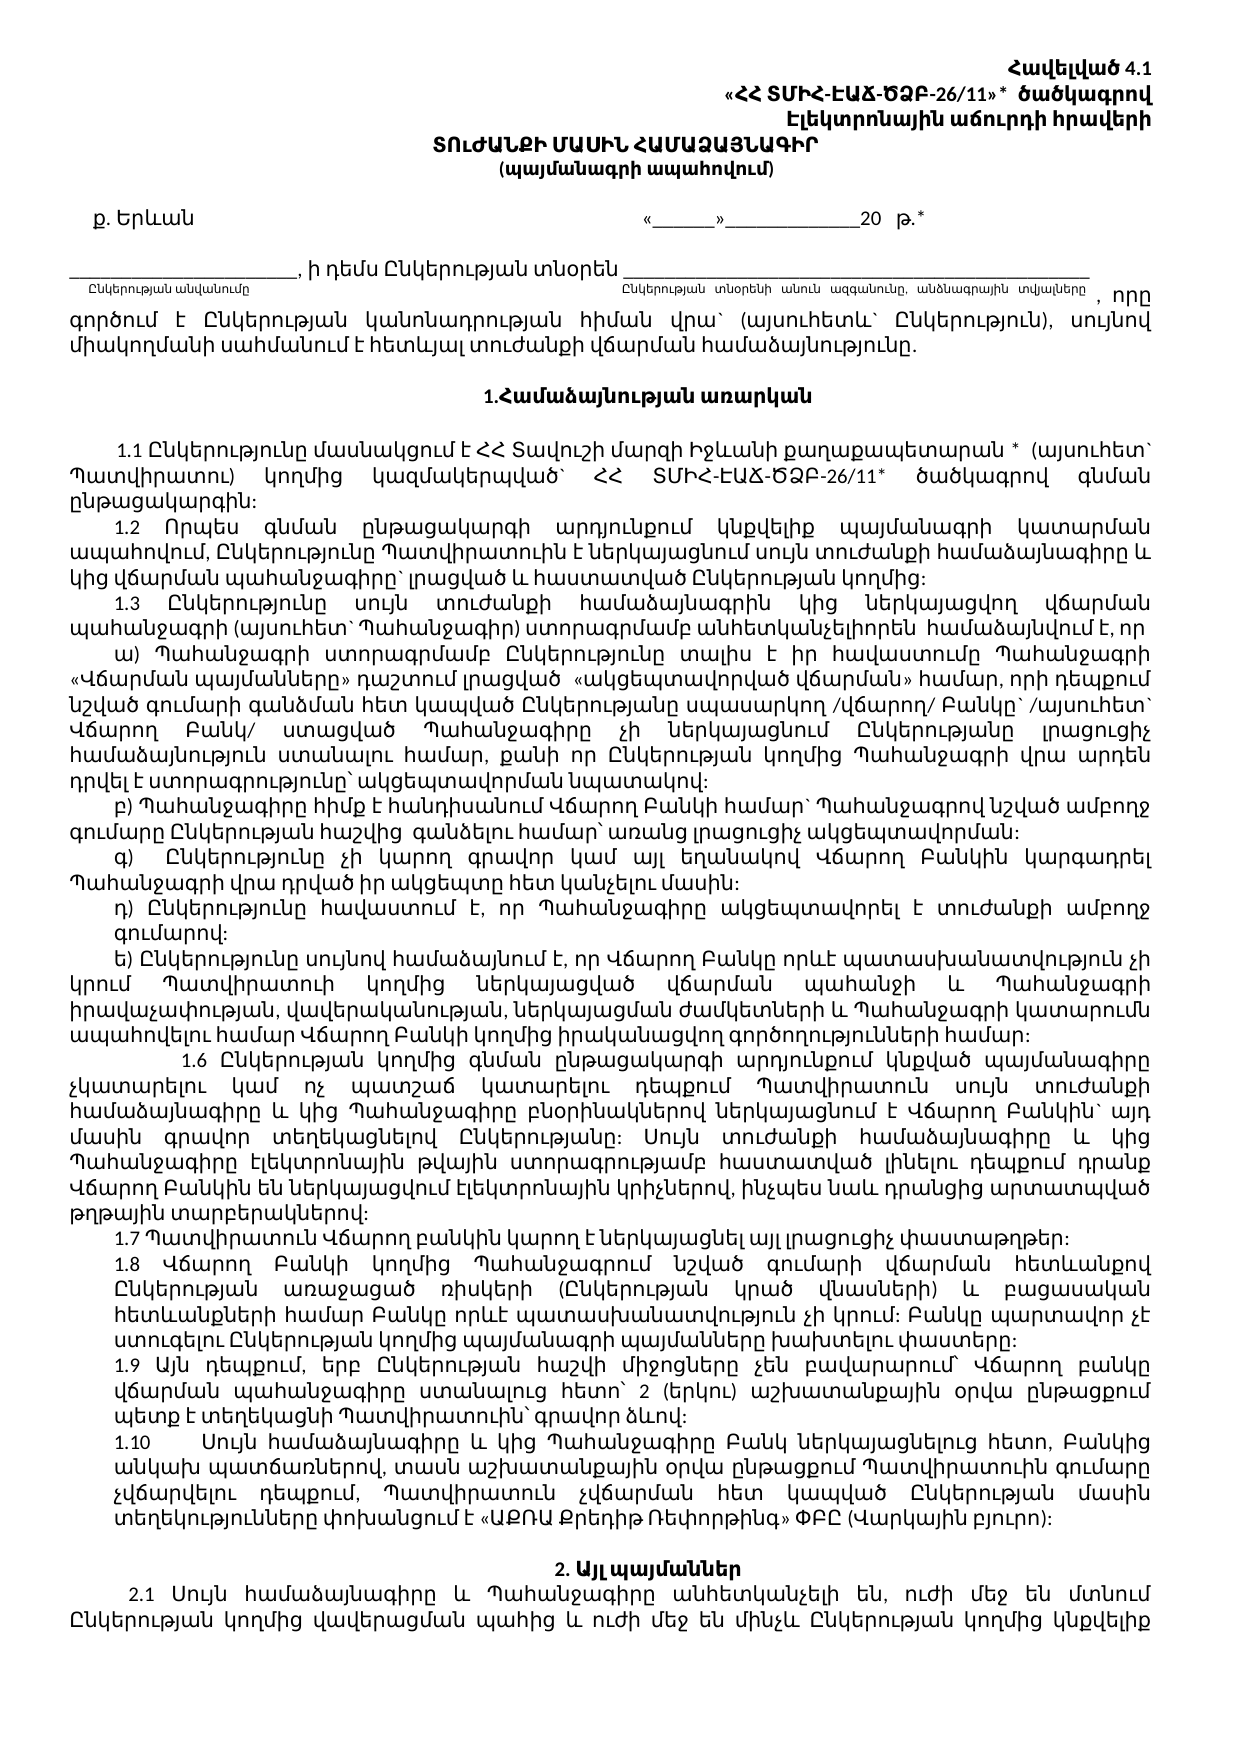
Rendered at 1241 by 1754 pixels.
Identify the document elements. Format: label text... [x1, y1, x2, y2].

text (պայմանագրի ապահովում) [69, 157, 1152, 180]
text 1.10 Սույն համաձայնագիրը և կից Պահանջագիրը Բանկ ներկայացնելուց հետո, Բանկից անկախ պատճառներով, տասն աշխատանքային օրվա ընթացքում Պատվիրատուին գումարը չվճարվելու դեպքում, Պատվիրատուն չվճարման հետ կապված Ընկերության մասին տեղեկությունները փոխանցում է «ԱՔՌԱ Քրեդիթ Ռեփորթինգ» ՓԲԸ (Վարկային բյուրո): [113, 1429, 1152, 1531]
text 1.8 Վճարող Բանկի կողմից Պահանջագրում նշված գումարի վճարման հետևանքով Ընկերության առաջացած ռիսկերի (Ընկերության կրած վնասների) և բացասական հետևանքների համար Բանկը որևէ պատասխանատվություն չի կրում: Բանկը պարտավոր չէ ստուգելու Ընկերության կողմից պայմանագրի պայմանները խախտելու փաստերը: [113, 1251, 1152, 1353]
text ______________________, ի դեմս Ընկերության տնօրեն _____________________________________________ [69, 256, 1152, 282]
text «ՀՀ ՏՄԻՀ-ԷԱՃ-ԾՁԲ-26/11»* ծածկագրով [69, 81, 1152, 106]
text Էլեկտրոնային աճուրդի հրավերի [69, 106, 1152, 132]
text 2. Այլ պայմաններ [144, 1556, 1152, 1581]
text բ) Պահանջագիրը հիմք է հանդիսանում Վճարող Բանկի համար` Պահանջագրով նշված ամբողջ գումարը Ընկերության հաշվից գանձելու համար՝ առանց լրացուցիչ ակցեպտավորման: [69, 793, 1152, 844]
text դ) Ընկերությունը հավաստում է, որ Պահանջագիրը ակցեպտավորել է տուժանքի ամբողջ գումարով: [113, 895, 1152, 946]
text 1.9 Այն դեպքում, երբ Ընկերության հաշվի միջոցները չեն բավարարում՝ Վճարող բանկը վճարման պահանջագիրը ստանալուց հետո՝ 2 (երկու) աշխատանքային օրվա ընթացքում պետք է տեղեկացնի Պատվիրատուին՝ գրավոր ձևով: [113, 1353, 1152, 1429]
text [69, 1581, 1152, 1632]
text Հավելված 4.1 [69, 56, 1152, 81]
text 1.3 Ընկերությունը սույն տուժանքի համաձայնագրին կից ներկայացվող վճարման պահանջագրի (այսուհետ` Պահանջագիր) ստորագրմամբ անհետկանչելիորեն համաձայնվում է, որ [69, 590, 1152, 641]
text ՏՈւԺԱՆՔԻ ՄԱՍԻՆ ՀԱՄԱՁԱՅՆԱԳԻՐ [69, 132, 1152, 157]
text ա) Պահանջագրի ստորագրմամբ Ընկերությունը տալիս է իր հավաստումը Պահանջագրի «Վճարման պայմանները» դաշտում լրացված «ակցեպտավորված վճարման» համար, որի դեպքում նշված գումարի գանձման հետ կապված Ընկերությանը սպասարկող /վճարող/ Բանկը` /այսուհետ` Վճարող Բանկ/ ստացված Պահանջագիրը չի ներկայացնում Ընկերությանը լրացուցիչ համաձայնություն ստանալու համար, քանի որ Ընկերության կողմից Պահանջագրի վրա արդեն դրվել է ստորագրությունը՝ ակցեպտավորման նպատակով: [69, 641, 1152, 793]
text գ) Ընկերությունը չի կարող գրավոր կամ այլ եղանակով Վճարող Բանկին կարգադրել Պահանջագրի վրա դրված իր ակցեպտը հետ կանչելու մասին: [69, 844, 1152, 895]
text 1.Համաձայնության առարկան [144, 383, 1152, 409]
text 1.2 Որպես գնման ընթացակարգի արդյունքում կնքվելիք պայմանագրի կատարման ապահովում, Ընկերությունը Պատվիրատուին է ներկայացնում սույն տուժանքի համաձայնագիրը և կից վճարման պահանջագիրը` լրացված և հաստատված Ընկերության կողմից: [69, 514, 1152, 590]
text Ընկերության անվանումը Ընկերության տնօրենի անուն ազգանունը, անձնագրային տվյալները , որը գործում է Ընկերության կանոնադրության հիման վրա` (այսուհետև` Ընկերություն), սույնով միակողմանի սահմանում է հետևյալ տուժանքի վճարման համաձայնությունը. [69, 282, 1152, 358]
text 1.6 Ընկերության կողմից գնման ընթացակարգի արդյունքում կնքված պայմանագիրը չկատարելու կամ ոչ պատշաճ կատարելու դեպքում Պատվիրատուն սույն տուժանքի համաձայնագիրը և կից Պահանջագիրը բնօրինակներով ներկայացնում է Վճարող Բանկին` այդ մասին գրավոր տեղեկացնելով Ընկերությանը: Սույն տուժանքի համաձայնագիրը և կից Պահանջագիրը էլեկտրոնային թվային ստորագրությամբ հաստատված լինելու դեպքում դրանք Վճարող Բանկին են ներկայացվում էլեկտրոնային կրիչներով, ինչպես նաև դրանցից արտատպված թղթային տարբերակներով: [69, 1048, 1152, 1226]
text 1.7 Պատվիրատուն Վճարող բանկին կարող է ներկայացնել այլ լրացուցիչ փաստաթղթեր: [113, 1226, 1152, 1251]
text ք. Երևան «______»_____________20 թ.* [69, 206, 1152, 231]
text 1.1 Ընկերությունը մասնակցում է ՀՀ Տավուշի մարզի Իջևանի քաղաքապետարան * (այսուհետ` Պատվիրատու) կողմից կազմակերպված` ՀՀ ՏՄԻՀ-ԷԱՃ-ԾՁԲ-26/11* ծածկագրով գնման ընթացակարգին: [69, 438, 1152, 514]
text ե) Ընկերությունը սույնով համաձայնում է, որ Վճարող Բանկը որևէ պատասխանատվություն չի կրում Պատվիրատուի կողմից ներկայացված վճարման պահանջի և Պահանջագրի իրավաչափության, վավերականության, ներկայացման ժամկետների և Պահանջագրի կատարումն ապահովելու համար Վճարող Բանկի կողմից իրականացվող գործողությունների համար: [69, 946, 1152, 1048]
